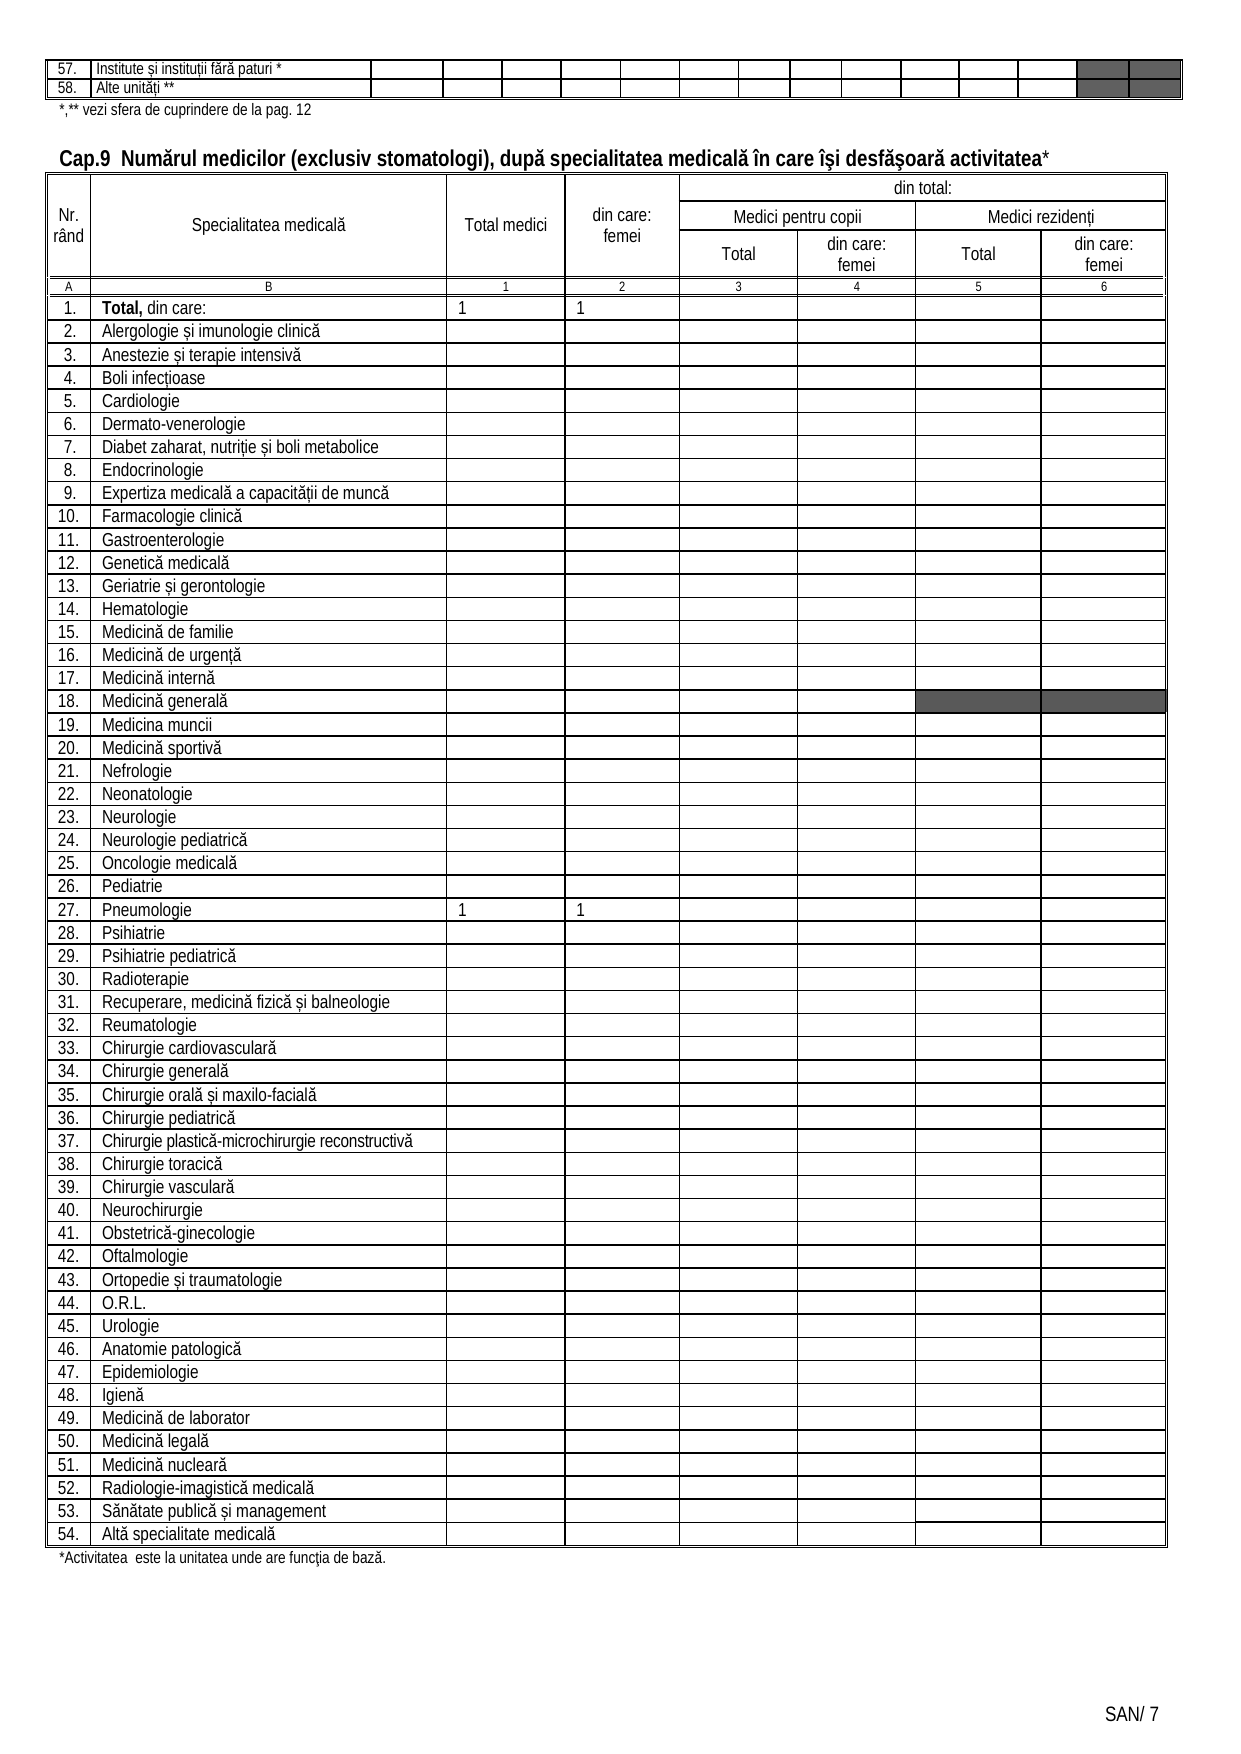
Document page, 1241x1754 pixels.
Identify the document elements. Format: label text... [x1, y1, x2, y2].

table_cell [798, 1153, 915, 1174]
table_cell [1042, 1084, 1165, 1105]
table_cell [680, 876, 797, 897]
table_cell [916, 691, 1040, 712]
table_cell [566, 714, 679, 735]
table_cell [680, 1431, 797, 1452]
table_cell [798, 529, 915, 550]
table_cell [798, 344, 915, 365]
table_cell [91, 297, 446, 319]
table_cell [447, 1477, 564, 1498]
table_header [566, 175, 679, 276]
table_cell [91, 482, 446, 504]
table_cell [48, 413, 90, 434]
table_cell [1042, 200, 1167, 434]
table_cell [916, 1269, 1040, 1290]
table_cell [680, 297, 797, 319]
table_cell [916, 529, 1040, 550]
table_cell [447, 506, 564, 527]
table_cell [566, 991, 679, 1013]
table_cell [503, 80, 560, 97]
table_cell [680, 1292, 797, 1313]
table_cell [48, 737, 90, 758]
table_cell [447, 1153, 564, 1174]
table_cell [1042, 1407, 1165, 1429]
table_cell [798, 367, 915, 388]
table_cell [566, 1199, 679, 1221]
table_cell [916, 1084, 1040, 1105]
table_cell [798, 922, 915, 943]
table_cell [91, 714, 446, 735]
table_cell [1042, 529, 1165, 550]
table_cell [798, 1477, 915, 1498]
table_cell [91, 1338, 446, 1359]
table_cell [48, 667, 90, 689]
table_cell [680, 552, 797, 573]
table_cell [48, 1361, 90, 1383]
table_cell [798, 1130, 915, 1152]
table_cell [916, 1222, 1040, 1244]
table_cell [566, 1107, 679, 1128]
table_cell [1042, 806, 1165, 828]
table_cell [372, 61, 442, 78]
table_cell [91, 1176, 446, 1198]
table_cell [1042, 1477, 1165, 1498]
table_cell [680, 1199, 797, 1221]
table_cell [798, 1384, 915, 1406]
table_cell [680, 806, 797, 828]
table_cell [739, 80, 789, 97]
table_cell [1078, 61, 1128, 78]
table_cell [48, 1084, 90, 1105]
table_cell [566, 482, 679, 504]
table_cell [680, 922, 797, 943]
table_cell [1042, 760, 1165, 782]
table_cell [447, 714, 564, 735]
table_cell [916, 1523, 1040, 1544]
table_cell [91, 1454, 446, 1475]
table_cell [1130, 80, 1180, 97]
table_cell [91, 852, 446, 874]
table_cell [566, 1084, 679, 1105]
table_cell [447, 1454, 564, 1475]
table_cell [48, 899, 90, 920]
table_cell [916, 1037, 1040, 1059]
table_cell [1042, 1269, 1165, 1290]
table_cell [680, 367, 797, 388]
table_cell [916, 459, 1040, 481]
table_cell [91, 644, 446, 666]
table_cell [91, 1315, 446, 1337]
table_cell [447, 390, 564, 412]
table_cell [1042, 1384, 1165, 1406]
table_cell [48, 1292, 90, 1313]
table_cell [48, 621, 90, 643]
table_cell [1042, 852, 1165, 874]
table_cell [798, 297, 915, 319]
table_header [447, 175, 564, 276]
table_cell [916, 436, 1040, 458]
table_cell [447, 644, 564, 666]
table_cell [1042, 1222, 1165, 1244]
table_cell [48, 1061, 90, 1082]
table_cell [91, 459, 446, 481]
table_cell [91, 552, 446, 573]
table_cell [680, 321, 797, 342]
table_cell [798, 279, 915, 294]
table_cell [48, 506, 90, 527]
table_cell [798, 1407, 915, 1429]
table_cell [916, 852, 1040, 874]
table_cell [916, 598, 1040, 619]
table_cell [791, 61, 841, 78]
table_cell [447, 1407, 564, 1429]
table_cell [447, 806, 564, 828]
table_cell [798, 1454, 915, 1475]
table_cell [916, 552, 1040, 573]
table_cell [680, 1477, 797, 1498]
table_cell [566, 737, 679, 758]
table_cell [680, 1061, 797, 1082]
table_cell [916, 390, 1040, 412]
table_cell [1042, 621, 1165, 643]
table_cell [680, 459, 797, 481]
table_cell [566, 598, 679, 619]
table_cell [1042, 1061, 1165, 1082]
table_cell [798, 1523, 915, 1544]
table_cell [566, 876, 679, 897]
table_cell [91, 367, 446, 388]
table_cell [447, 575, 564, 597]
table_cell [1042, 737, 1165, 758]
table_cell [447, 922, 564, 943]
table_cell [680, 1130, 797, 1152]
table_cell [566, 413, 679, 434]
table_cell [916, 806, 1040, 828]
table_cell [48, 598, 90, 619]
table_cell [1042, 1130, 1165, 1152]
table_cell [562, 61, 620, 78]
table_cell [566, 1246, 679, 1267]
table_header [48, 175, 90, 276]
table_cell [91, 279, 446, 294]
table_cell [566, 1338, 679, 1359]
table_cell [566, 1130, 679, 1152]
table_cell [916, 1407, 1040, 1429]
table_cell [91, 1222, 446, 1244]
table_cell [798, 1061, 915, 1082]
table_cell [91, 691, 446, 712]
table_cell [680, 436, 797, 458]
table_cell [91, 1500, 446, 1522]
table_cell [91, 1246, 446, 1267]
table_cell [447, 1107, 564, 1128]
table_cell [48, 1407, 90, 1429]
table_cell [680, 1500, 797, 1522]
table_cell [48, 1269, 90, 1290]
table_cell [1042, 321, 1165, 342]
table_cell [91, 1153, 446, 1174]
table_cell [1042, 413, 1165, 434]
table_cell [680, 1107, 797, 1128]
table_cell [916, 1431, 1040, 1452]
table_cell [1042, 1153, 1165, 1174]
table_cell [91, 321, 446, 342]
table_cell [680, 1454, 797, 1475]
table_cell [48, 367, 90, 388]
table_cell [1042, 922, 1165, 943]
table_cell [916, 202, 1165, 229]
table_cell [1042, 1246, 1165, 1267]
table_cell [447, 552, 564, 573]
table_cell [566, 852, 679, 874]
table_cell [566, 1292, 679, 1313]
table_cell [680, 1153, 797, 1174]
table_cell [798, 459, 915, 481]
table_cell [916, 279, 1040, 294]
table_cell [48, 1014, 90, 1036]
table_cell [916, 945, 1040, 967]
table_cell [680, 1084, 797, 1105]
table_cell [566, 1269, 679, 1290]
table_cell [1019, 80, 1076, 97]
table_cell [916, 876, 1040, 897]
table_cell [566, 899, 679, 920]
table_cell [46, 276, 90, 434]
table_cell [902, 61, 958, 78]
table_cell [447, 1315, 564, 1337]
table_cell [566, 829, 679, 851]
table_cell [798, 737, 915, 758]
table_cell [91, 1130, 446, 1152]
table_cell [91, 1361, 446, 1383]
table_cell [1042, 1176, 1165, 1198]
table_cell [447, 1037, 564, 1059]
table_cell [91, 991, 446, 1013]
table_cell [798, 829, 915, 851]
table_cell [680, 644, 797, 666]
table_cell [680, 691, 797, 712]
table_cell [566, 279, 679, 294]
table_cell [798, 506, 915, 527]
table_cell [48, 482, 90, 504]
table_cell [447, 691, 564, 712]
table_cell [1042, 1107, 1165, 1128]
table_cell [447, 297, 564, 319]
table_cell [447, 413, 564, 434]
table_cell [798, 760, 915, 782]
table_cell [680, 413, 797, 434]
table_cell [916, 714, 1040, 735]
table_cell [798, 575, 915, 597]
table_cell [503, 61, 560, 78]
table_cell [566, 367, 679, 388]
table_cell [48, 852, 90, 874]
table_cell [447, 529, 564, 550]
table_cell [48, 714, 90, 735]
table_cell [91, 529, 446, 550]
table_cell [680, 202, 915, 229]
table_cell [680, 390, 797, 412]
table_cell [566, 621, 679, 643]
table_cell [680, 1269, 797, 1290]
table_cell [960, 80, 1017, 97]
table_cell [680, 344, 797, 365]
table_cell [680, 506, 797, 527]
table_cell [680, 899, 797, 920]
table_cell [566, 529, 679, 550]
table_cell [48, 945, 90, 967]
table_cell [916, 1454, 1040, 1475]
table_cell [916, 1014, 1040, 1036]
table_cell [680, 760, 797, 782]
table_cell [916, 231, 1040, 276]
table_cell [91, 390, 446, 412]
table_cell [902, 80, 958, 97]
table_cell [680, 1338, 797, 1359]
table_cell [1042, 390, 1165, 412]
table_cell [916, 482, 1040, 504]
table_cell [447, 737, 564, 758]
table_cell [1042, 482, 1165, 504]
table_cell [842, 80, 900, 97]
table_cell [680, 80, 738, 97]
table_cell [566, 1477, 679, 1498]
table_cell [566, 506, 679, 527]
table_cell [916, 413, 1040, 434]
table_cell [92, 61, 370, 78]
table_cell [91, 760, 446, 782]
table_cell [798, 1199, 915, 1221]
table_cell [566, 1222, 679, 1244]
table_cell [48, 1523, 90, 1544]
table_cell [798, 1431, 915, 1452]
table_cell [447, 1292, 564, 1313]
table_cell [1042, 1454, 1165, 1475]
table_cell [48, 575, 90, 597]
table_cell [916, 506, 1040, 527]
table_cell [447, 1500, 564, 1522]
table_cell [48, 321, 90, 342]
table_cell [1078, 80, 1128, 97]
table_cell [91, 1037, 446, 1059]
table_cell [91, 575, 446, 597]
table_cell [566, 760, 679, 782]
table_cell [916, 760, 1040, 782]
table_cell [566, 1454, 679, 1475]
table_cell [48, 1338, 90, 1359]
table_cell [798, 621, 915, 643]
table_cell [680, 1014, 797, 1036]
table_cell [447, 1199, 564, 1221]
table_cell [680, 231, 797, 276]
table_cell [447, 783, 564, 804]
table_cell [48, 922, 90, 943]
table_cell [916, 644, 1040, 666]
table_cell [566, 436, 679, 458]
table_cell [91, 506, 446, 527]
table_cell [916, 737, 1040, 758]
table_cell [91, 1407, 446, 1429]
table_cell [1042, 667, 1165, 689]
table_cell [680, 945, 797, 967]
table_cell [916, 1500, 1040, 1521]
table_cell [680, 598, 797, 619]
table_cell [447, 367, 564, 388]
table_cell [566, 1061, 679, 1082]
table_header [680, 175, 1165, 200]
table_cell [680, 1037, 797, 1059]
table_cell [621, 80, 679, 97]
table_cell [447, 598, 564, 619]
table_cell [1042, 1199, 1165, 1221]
text Cap.9 Numărul medicilor (exclusiv stomatologi), după specialitatea medicală în care îşi desfăşoară activitatea* [59, 145, 1181, 172]
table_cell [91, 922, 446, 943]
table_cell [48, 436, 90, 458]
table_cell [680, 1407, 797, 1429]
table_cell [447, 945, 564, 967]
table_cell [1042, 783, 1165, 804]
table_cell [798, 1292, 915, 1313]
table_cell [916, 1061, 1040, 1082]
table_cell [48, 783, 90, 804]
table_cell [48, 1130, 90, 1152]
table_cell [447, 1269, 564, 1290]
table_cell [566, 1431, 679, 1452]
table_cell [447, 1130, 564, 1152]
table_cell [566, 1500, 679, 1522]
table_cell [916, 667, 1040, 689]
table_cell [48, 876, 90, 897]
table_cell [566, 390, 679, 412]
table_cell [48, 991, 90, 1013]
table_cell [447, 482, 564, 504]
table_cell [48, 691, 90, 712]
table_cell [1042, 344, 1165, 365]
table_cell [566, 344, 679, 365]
text *Activitatea este la unitatea unde are funcţia de bază. [59, 1548, 1181, 1567]
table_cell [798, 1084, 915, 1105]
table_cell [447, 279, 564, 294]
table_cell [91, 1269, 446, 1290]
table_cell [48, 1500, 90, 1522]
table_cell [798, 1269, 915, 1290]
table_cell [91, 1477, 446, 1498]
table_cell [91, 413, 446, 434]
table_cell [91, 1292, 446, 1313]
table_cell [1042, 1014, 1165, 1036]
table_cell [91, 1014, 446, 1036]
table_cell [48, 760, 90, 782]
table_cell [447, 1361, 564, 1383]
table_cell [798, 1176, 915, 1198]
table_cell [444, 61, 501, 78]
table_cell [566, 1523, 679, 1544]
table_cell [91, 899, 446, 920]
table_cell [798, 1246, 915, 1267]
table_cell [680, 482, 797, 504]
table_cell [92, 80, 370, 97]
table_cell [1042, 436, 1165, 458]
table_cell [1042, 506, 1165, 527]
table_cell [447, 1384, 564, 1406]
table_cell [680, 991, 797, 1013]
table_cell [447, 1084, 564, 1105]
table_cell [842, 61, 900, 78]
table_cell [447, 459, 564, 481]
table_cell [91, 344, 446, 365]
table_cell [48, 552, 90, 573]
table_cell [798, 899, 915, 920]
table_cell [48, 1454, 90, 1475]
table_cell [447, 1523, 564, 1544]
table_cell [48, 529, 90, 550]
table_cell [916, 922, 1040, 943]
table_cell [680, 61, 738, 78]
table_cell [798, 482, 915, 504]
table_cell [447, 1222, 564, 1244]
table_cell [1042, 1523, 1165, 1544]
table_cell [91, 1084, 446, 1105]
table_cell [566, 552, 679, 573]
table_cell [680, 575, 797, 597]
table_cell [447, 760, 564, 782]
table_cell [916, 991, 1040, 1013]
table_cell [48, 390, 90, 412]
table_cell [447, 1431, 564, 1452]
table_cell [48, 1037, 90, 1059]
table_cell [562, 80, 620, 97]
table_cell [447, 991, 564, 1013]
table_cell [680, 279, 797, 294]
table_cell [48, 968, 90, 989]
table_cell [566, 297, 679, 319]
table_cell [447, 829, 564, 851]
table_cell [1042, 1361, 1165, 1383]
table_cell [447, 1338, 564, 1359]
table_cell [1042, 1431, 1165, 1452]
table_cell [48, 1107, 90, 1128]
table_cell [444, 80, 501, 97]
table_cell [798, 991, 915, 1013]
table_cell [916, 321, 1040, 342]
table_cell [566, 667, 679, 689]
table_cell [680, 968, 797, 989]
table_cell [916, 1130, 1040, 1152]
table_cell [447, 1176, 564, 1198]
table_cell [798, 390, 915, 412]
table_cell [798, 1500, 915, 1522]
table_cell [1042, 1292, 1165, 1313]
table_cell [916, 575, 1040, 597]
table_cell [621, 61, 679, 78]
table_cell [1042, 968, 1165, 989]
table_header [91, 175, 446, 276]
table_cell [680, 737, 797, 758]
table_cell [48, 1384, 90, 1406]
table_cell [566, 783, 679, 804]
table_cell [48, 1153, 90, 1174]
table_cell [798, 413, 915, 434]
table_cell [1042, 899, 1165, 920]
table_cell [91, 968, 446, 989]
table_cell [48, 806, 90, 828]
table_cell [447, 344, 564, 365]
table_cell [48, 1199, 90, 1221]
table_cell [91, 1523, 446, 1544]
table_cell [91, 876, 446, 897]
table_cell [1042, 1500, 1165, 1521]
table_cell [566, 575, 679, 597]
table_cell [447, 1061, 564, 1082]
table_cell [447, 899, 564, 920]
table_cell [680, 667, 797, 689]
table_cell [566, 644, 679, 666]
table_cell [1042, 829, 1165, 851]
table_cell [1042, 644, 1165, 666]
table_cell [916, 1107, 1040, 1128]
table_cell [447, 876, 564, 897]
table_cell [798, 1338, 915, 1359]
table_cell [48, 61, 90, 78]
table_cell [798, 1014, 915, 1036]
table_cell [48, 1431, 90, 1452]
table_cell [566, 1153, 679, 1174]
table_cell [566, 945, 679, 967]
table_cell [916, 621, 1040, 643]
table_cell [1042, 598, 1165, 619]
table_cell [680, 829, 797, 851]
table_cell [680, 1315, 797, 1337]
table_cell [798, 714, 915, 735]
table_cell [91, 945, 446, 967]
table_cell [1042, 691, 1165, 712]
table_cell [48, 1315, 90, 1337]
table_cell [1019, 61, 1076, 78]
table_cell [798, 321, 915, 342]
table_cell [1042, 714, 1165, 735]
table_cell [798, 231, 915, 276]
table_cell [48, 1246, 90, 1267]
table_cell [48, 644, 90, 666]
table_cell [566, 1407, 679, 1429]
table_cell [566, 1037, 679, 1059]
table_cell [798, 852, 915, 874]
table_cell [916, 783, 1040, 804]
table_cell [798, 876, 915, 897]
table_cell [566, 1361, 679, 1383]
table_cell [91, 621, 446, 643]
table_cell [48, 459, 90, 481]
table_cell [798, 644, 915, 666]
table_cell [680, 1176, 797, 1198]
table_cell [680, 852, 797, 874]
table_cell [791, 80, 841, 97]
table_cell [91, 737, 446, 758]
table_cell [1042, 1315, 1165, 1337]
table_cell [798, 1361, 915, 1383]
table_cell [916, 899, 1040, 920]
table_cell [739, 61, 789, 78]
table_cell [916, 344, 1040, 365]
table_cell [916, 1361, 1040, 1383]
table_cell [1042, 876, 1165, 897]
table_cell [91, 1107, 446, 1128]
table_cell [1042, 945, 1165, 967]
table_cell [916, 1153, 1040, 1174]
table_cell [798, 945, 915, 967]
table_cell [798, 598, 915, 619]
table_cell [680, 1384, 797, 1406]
text *,** vezi sfera de cuprindere de la pag. 12 [59, 100, 1181, 119]
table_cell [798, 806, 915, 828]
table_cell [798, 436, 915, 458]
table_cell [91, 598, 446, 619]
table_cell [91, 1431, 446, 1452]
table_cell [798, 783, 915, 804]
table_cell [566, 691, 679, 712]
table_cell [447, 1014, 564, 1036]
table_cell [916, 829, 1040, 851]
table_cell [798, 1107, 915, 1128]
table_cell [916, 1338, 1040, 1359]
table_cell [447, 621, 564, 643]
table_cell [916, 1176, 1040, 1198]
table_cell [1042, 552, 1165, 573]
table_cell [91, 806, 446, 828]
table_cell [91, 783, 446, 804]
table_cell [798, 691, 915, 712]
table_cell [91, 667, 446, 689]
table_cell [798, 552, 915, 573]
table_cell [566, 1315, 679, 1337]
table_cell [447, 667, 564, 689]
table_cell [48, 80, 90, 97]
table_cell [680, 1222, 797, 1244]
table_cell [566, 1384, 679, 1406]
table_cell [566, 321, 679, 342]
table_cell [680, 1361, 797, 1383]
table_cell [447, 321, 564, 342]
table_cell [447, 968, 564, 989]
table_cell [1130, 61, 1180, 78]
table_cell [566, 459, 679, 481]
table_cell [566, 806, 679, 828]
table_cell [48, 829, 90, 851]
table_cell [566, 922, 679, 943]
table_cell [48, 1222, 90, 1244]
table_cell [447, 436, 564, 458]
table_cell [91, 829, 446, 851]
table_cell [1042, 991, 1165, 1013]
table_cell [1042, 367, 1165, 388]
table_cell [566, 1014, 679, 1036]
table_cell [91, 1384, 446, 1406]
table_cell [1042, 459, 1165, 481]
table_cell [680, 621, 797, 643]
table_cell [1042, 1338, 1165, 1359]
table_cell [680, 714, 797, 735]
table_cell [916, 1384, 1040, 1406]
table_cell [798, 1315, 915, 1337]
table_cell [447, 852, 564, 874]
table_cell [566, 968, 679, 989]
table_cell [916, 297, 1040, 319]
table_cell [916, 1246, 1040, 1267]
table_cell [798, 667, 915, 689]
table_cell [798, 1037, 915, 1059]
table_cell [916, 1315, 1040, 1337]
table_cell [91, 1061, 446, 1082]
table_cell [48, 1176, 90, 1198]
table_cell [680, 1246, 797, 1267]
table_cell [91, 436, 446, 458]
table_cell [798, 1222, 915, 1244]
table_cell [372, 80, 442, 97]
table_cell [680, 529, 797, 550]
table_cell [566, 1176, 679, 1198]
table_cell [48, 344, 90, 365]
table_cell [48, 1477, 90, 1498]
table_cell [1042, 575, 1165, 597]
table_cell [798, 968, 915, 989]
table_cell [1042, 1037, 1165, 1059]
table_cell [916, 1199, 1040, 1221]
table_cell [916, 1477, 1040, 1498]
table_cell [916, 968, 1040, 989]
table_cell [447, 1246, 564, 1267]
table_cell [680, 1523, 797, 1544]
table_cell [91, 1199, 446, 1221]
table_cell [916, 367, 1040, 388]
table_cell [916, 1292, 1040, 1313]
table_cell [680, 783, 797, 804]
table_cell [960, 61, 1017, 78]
